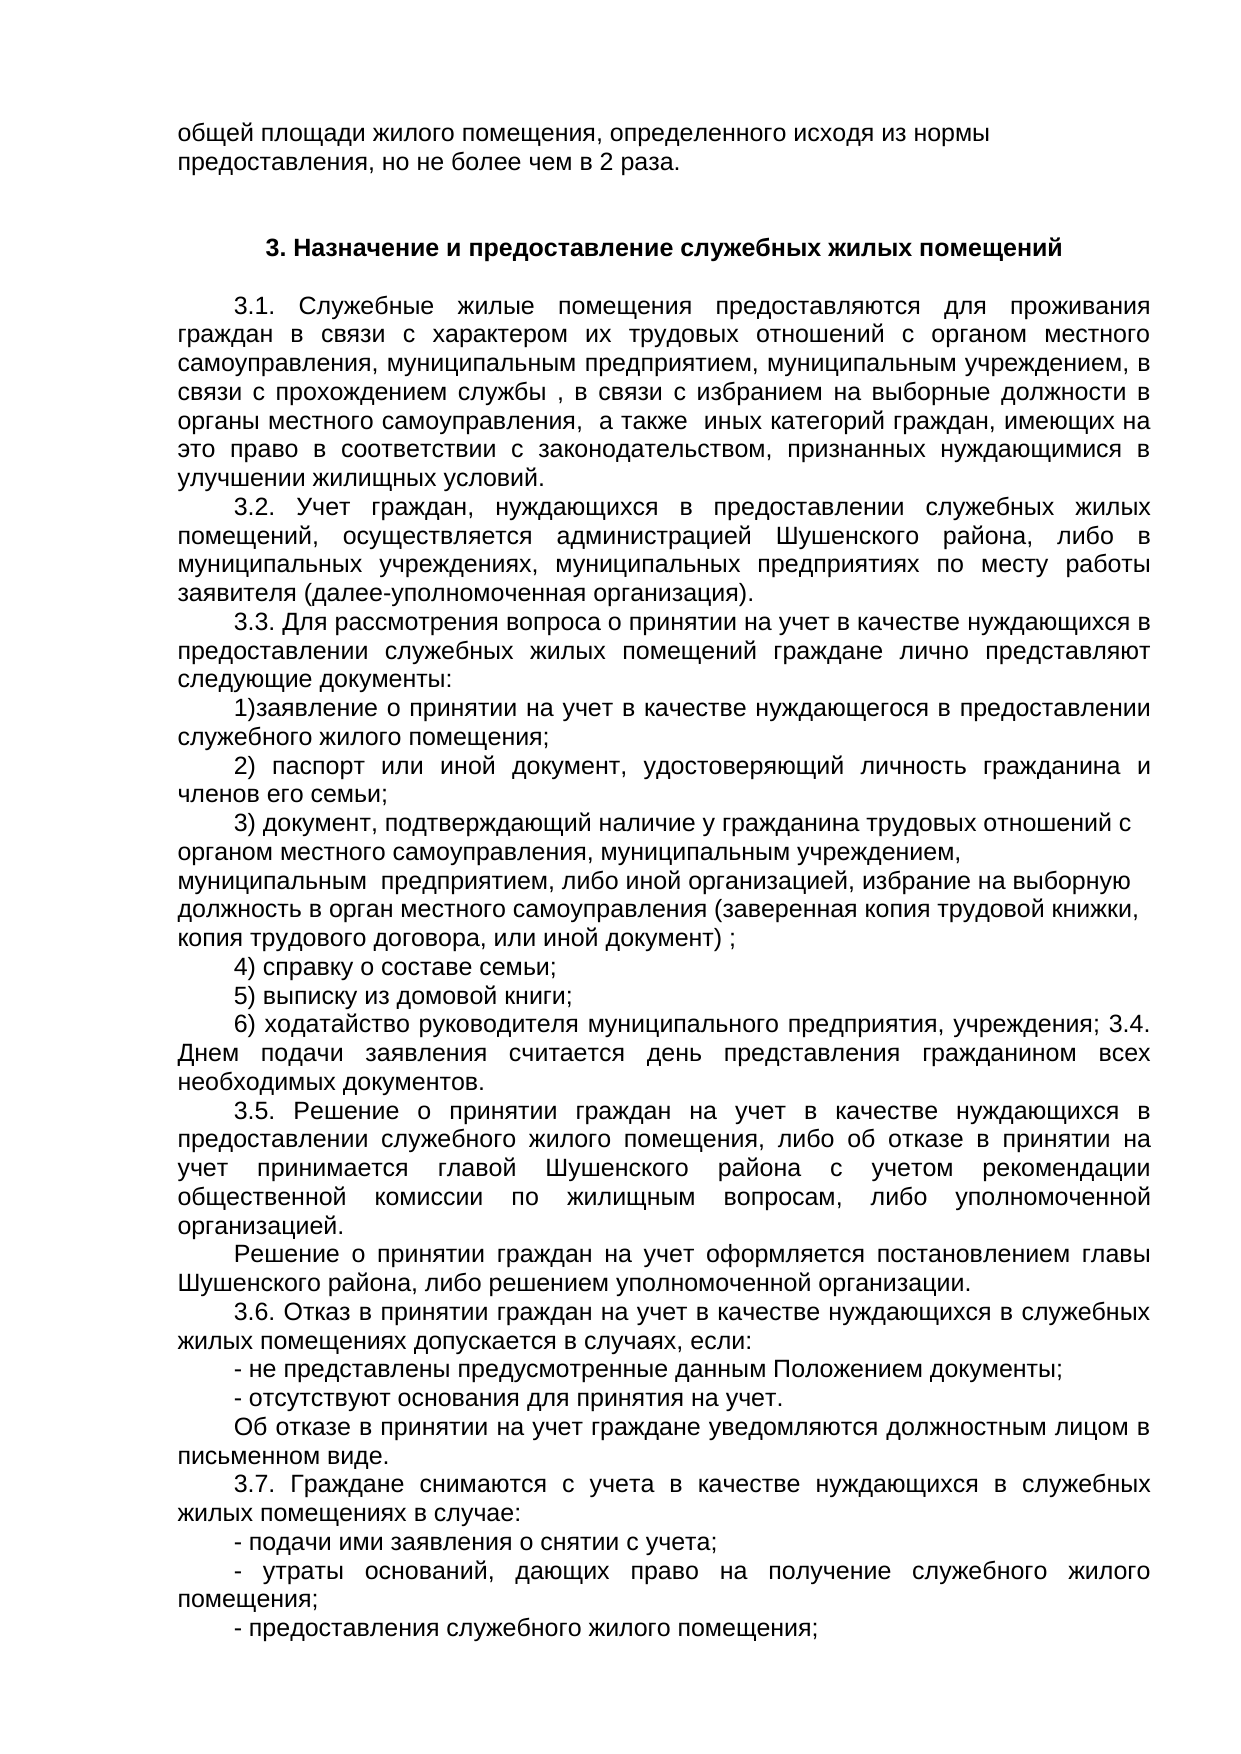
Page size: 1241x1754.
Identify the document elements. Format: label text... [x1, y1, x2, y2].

text - не представлены предусмотренные данным Положением документы; [177, 1354, 1152, 1383]
text - предоставления служебного жилого помещения; [177, 1613, 1152, 1642]
text 2) паспорт или иной документ, удостоверяющий личность гражданина и членов его семьи; [177, 751, 1152, 808]
text - подачи ими заявления о снятии с учета; [177, 1527, 1152, 1556]
text 5) выписку из домовой книги; [177, 981, 1152, 1009]
text 6) ходатайство руководителя муниципального предприятия, учреждения; 3.4. Днем подачи заявления считается день представления гражданином всех необходимых документов. [177, 1009, 1152, 1096]
text 4) справку о составе семьи; [177, 952, 1152, 981]
text 3) документ, подтверждающий наличие у гражданина трудовых отношений с органом местного самоуправления, муниципальным учреждением, муниципальным предприятием, либо иной организацией, избрание на выборную должность в орган местного самоуправления (заверенная копия трудовой книжки, копия трудового договора, или иной документ) ; [177, 808, 1152, 952]
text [177, 118, 1152, 176]
text 3.2. Учет граждан, нуждающихся в предоставлении служебных жилых помещений, осуществляется администрацией Шушенского района, либо в муниципальных учреждениях, муниципальных предприятиях по месту работы заявителя (далее-уполномоченная организация). [177, 492, 1152, 607]
text 3.3. Для рассмотрения вопроса о принятии на учет в качестве нуждающихся в предоставлении служебных жилых помещений граждане лично представляют следующие документы: [177, 607, 1152, 693]
text 3.1. Служебные жилые помещения предоставляются для проживания граждан в связи с характером их трудовых отношений с органом местного самоуправления, муниципальным предприятием, муниципальным учреждением, в связи с прохождением службы , в связи с избранием на выборные должности в органы местного самоуправления, а также иных категорий граждан, имеющих на это право в соответствии с законодательством, признанных нуждающимися в улучшении жилищных условий. [177, 291, 1152, 492]
text - утраты оснований, дающих право на получение служебного жилого помещения; [177, 1556, 1152, 1613]
text 3.7. Граждане снимаются с учета в качестве нуждающихся в служебных жилых помещениях в случае: [177, 1469, 1152, 1527]
text 1)заявление о принятии на учет в качестве нуждающегося в предоставлении служебного жилого помещения; [177, 693, 1152, 751]
text 3.6. Отказ в принятии граждан на учет в качестве нуждающихся в служебных жилых помещениях допускается в случаях, если: [177, 1297, 1152, 1354]
text 3.5. Решение о принятии граждан на учет в качестве нуждающихся в предоставлении служебного жилого помещения, либо об отказе в принятии на учет принимается главой Шушенского района с учетом рекомендации общественной комиссии по жилищным вопросам, либо уполномоченной организацией. [177, 1096, 1152, 1239]
text 3. Назначение и предоставление служебных жилых помещений [177, 233, 1152, 262]
text Решение о принятии граждан на учет оформляется постановлением главы Шушенского района, либо решением уполномоченной организации. [177, 1239, 1152, 1297]
text - отсутствуют основания для принятия на учет. [177, 1383, 1152, 1412]
text Об отказе в принятии на учет граждане уведомляются должностным лицом в письменном виде. [177, 1412, 1152, 1469]
